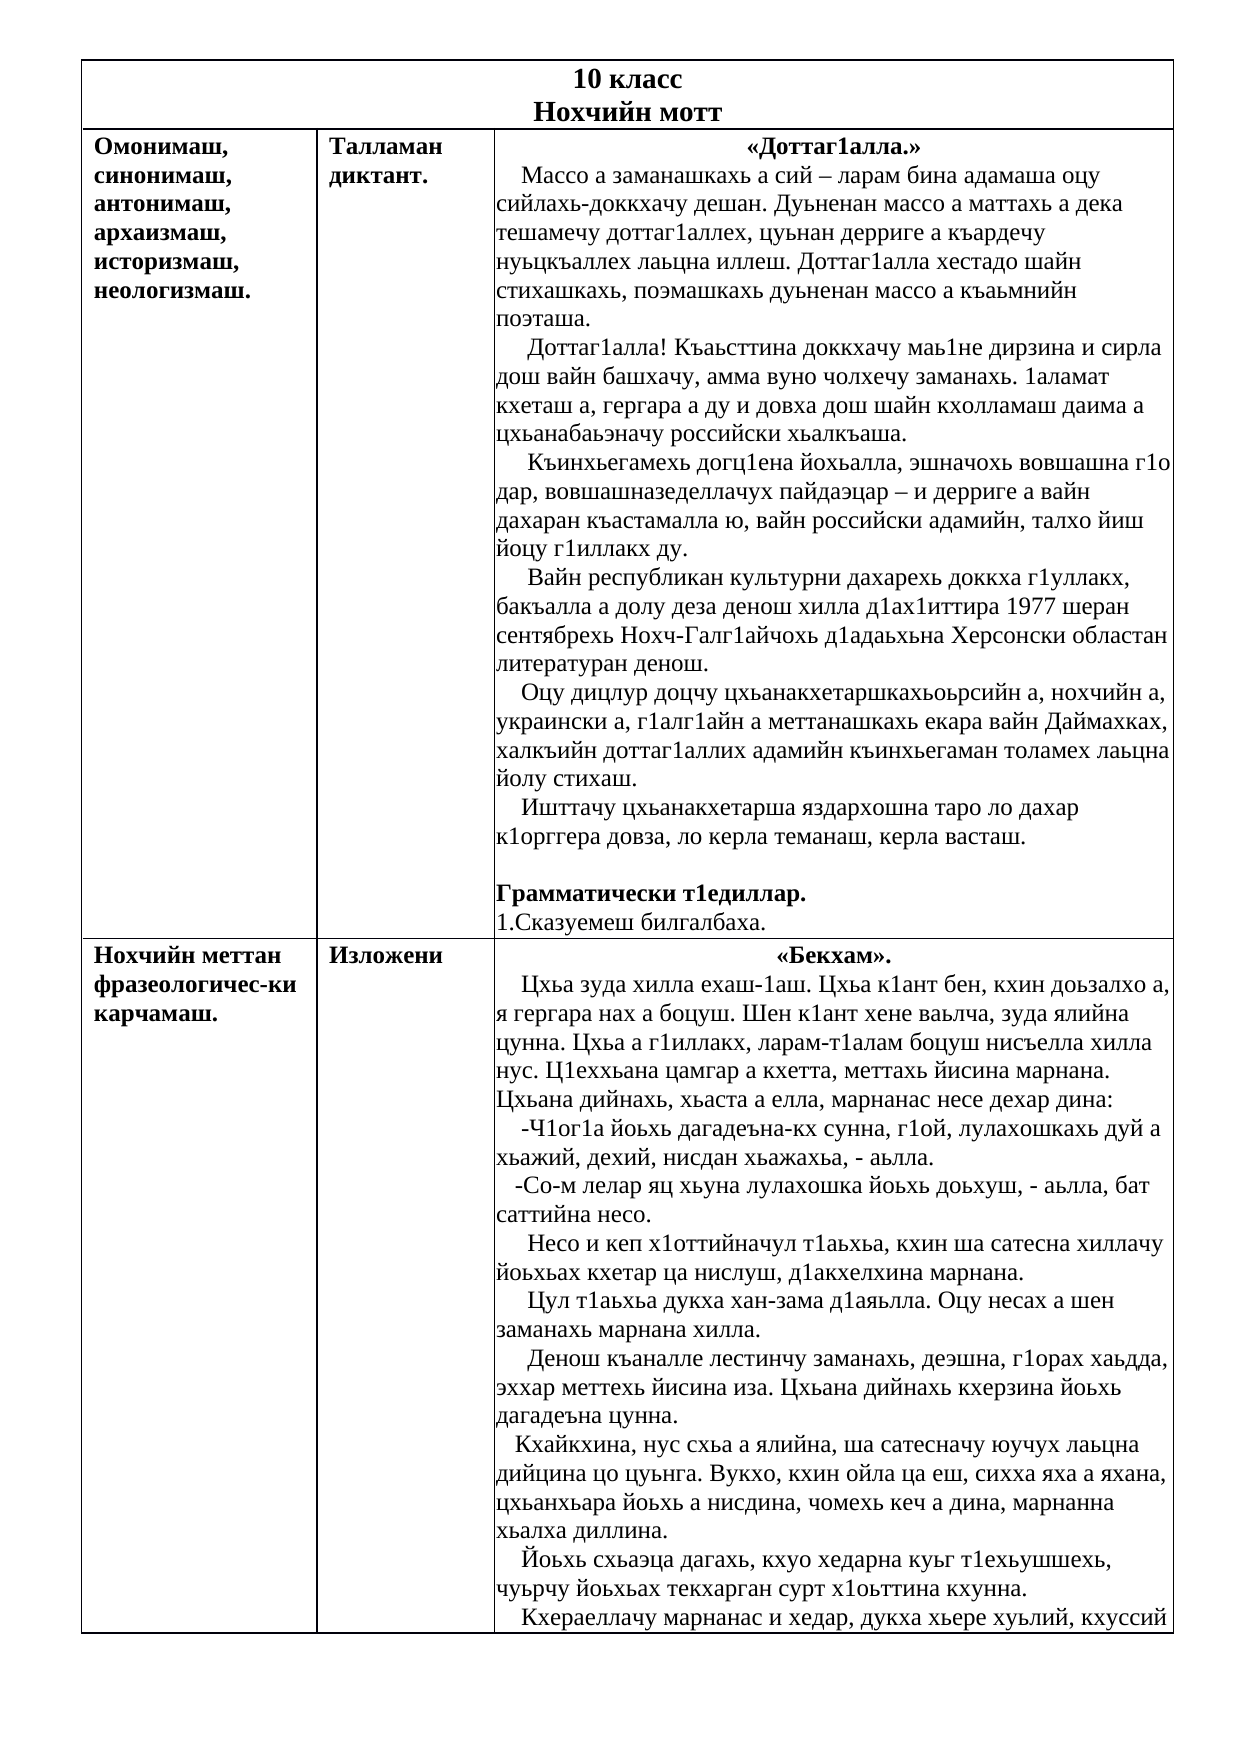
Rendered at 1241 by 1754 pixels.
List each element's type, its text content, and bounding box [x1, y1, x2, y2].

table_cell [82, 939, 316, 1632]
table_cell «Доттаг1алла.» Массо а заманашкахь а сий – ларам бина адамаша оцу сийлахь-доккхачу дешан. Дуьненан массо а маттахь а дека тешамечу доттаг1аллех, цуьнан дерриге а къардечу нуьцкъаллех лаьцна иллеш. Доттаг1алла хестадо шайн стихашкахь, поэмашкахь дуьненан массо а къаьмнийн поэташа. Доттаг1алла! Къаьсттина доккхачу маь1не дирзина и сирла дош вайн башхачу, амма вуно чолхечу заманахь. 1аламат кхеташ а, гергара а ду и довха дош шайн кхолламаш даима а цхьанабаьэначу российски хьалкъаша. Къинхьегамехь догц1ена йохьалла, эшначохь вовшашна г1о дар, вовшашназеделлачух пайдаэцар – и дерриге а вайн дахаран къастамалла ю, вайн российски адамийн, талхо йиш йоцу г1иллакх ду. Вайн республикан культурни дахарехь доккха г1уллакх, бакъалла а долу деза денош хилла д1ах1иттира 1977 шеран сентябрехь Нохч-Галг1айчохь д1адаьхьна Херсонски областан литературан денош. Оцу дицлур доцчу цхьанакхетаршкахьоьрсийн а, нохчийн а, украински а, г1алг1айн а меттанашкахь екара вайн Даймахках, халкъийн доттаг1аллих адамийн къинхьегаман толамех лаьцна йолу стихаш. Ишттачу цхьанакхетарша яздархошна таро ло дахар к1орггера довза, ло керла теманаш, керла васташ. Грамматически т1едиллар. 1.Сказуемеш билгалбаха. [495, 130, 1173, 937]
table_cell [495, 939, 1173, 1632]
table_header 10 класс Нохчийн мотт [82, 61, 1173, 128]
table_cell Изложени [318, 939, 494, 1632]
table_cell Талламан диктант. [318, 130, 494, 937]
table_cell Омонимаш, синонимаш, антонимаш, архаизмаш, историзмаш, неологизмаш. [82, 129, 316, 937]
